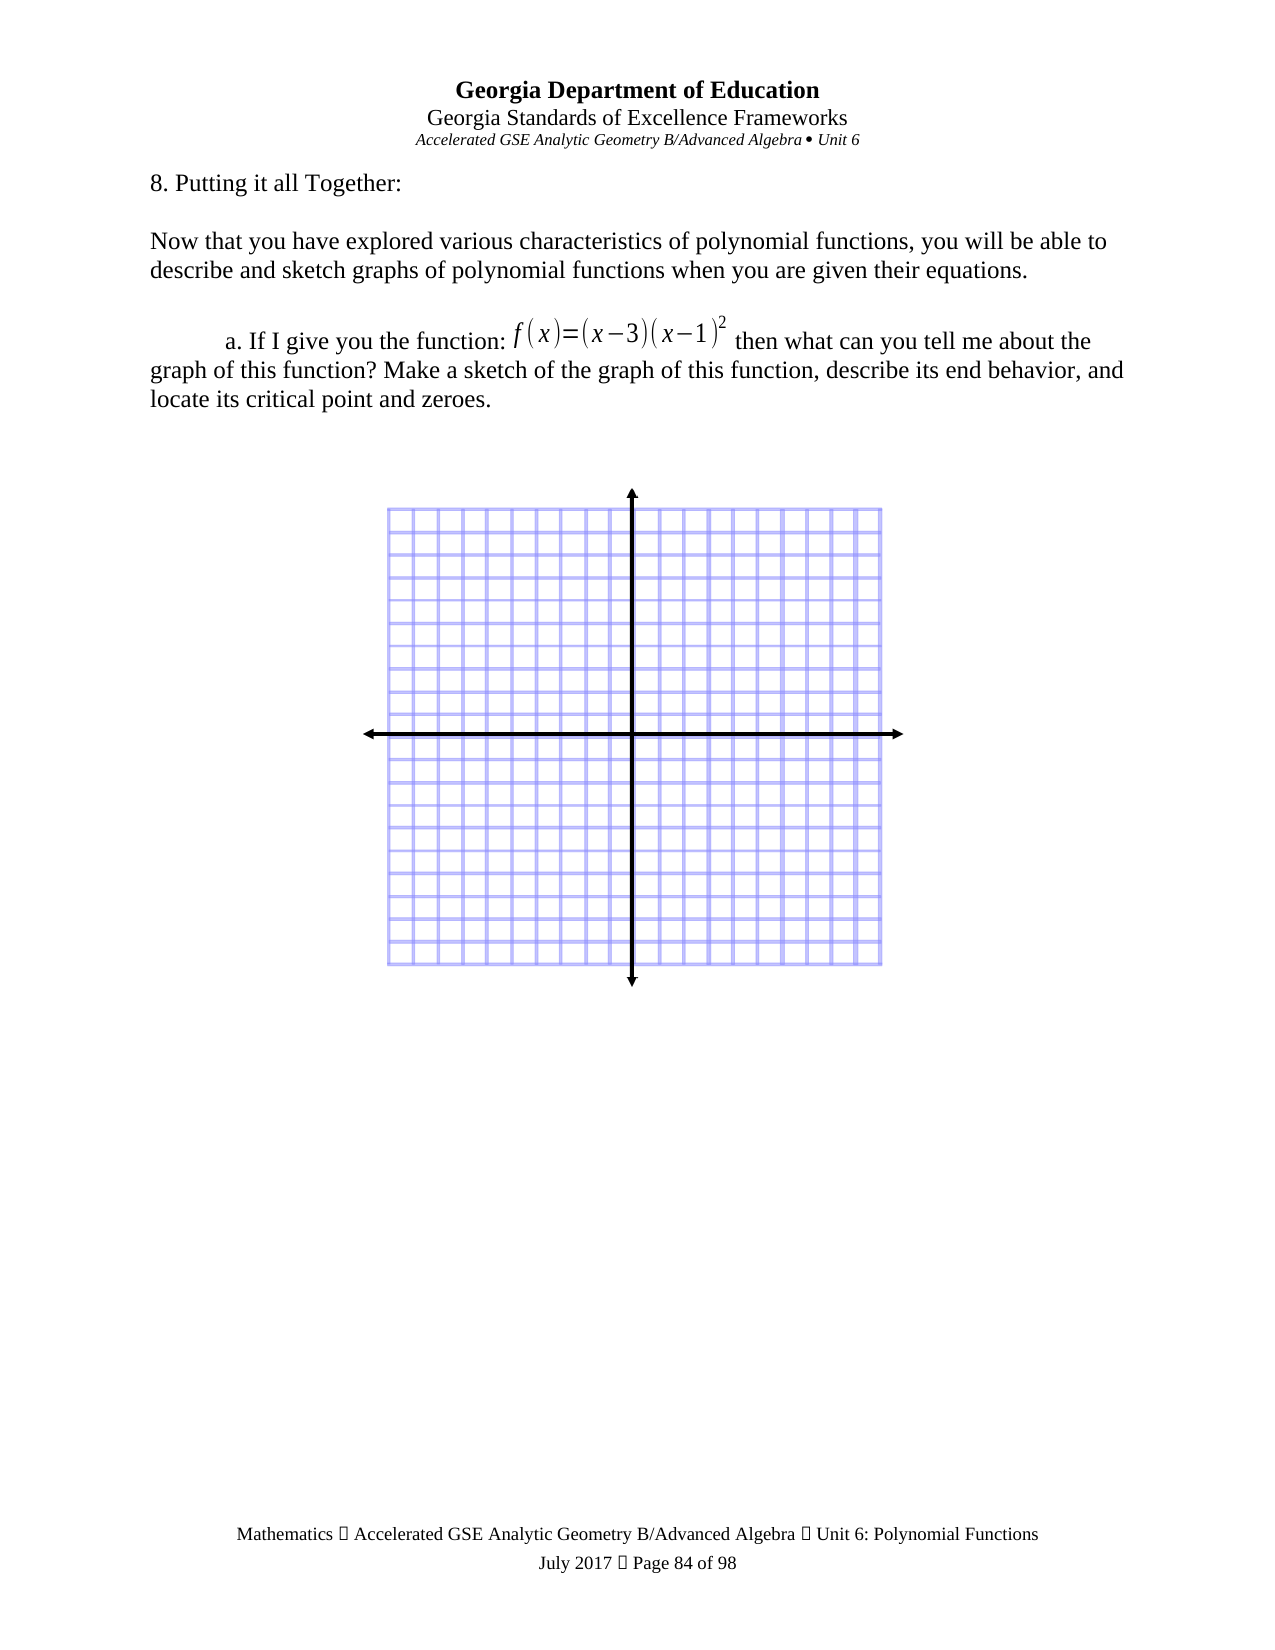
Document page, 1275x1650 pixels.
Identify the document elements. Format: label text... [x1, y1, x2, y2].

text Now that you have explored various characteristics of polynomial functions, you will be able to describe and sketch graphs of polynomial functions when you are given their equations. [150, 226, 1125, 283]
text 8. Putting it all Together: [150, 168, 1125, 197]
text a. If I give you the function: then what can you tell me about the graph of this function? Make a sketch of the graph of this function, describe its end behavior, and locate its critical point and zeroes. [150, 312, 1125, 413]
picture [347, 475, 928, 993]
